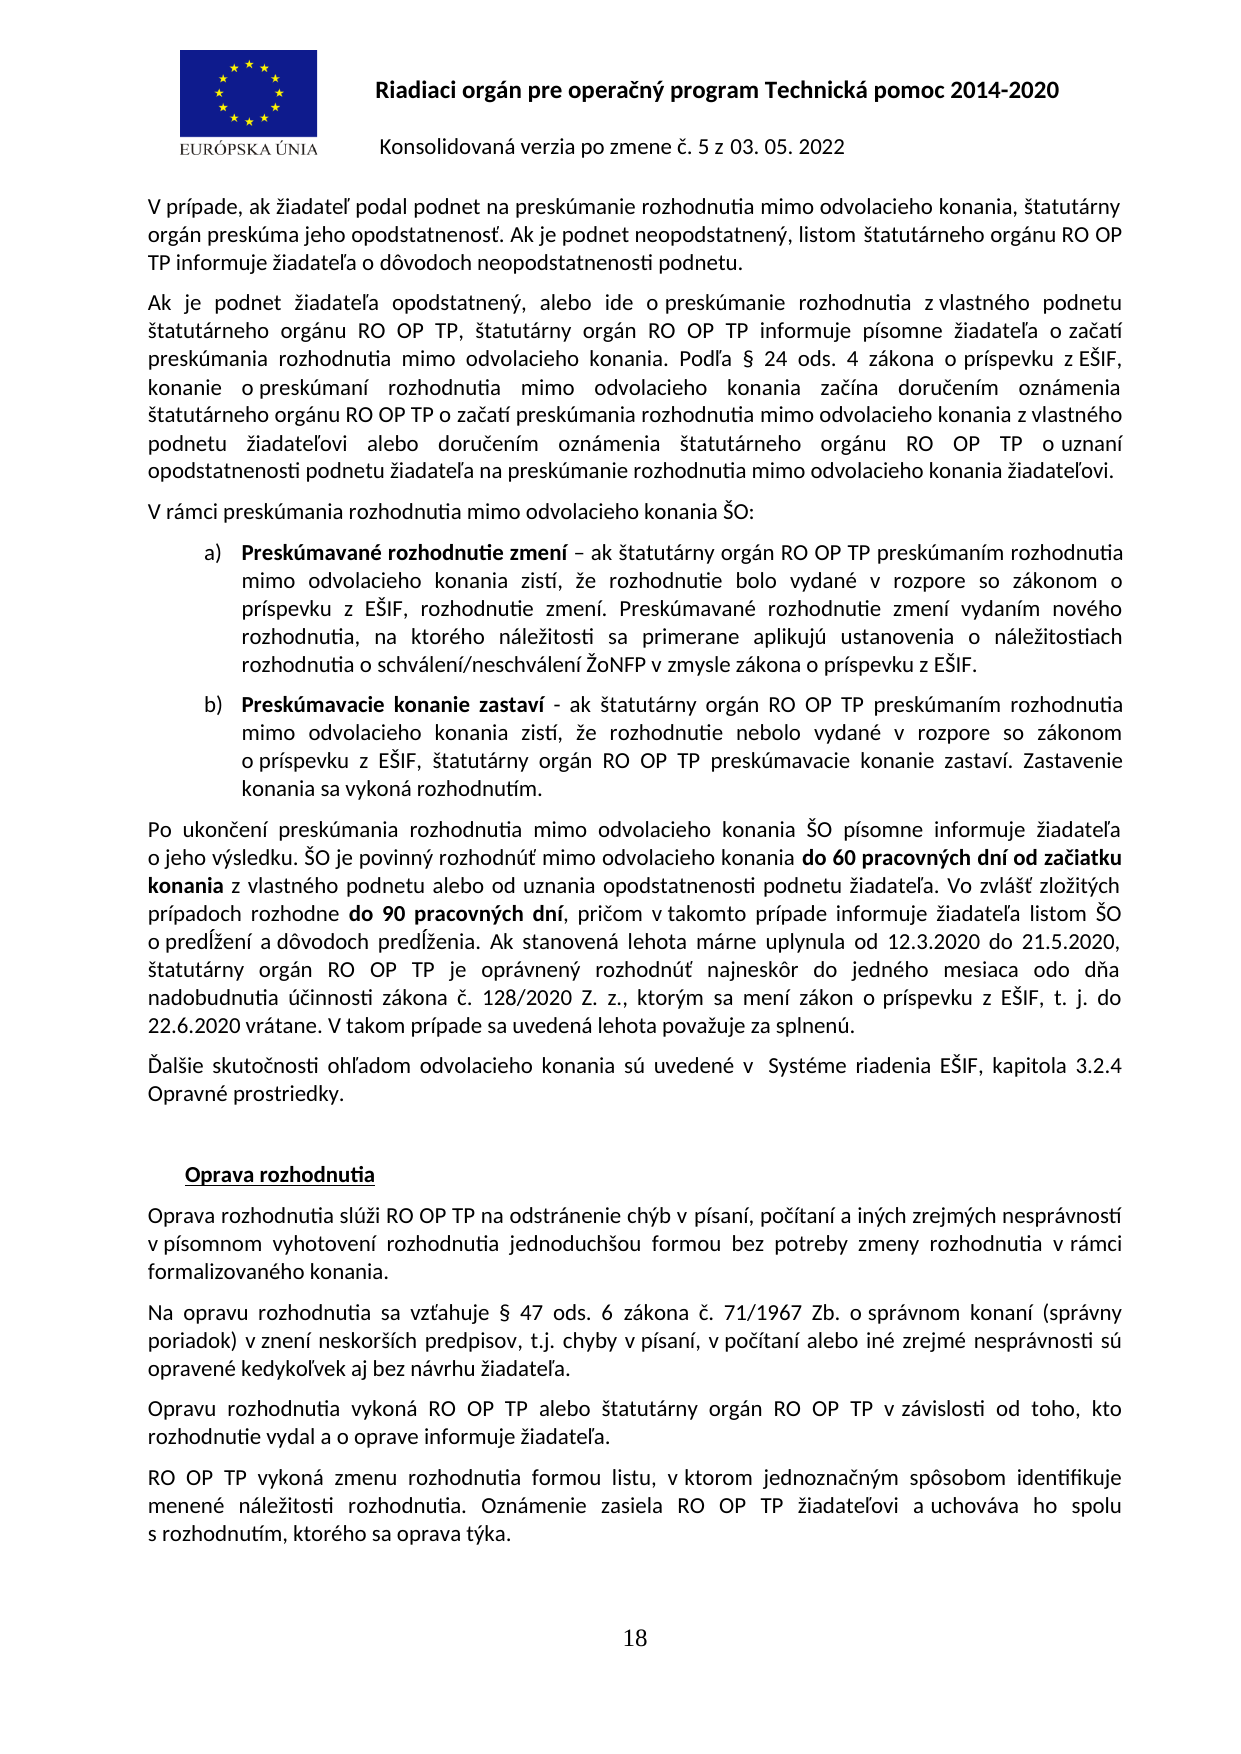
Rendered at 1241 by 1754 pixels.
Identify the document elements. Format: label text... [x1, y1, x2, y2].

text Ďalšie skutočnosti ohľadom odvolacieho konania sú uvedené v Systéme riadenia EŠIF, kapitola 3.2.4 Opravné prostriedky. [148, 1052, 1122, 1108]
text V rámci preskúmania rozhodnutia mimo odvolacieho konania ŠO: [148, 497, 1122, 525]
text V prípade, ak žiadateľ podal podnet na preskúmanie rozhodnutia mimo odvolacieho konania, štatutárny orgán preskúma jeho opodstatnenosť. Ak je podnet neopodstatnený, listom štatutárneho orgánu RO OP TP informuje žiadateľa o dôvodoch neopodstatnenosti podnetu. [148, 192, 1122, 276]
text Na opravu rozhodnutia sa vzťahuje § 47 ods. 6 zákona č. 71/1967 Zb. o správnom konaní (správny poriadok) v znení neskorších predpisov, t.j. chyby v písaní, v počítaní alebo iné zrejmé nesprávnosti sú opravené kedykoľvek aj bez návrhu žiadateľa. [148, 1298, 1122, 1382]
text Opravu rozhodnutia vykoná RO OP TP alebo štatutárny orgán RO OP TP v závislosti od toho, kto rozhodnutie vydal a o oprave informuje žiadateľa. [148, 1394, 1122, 1450]
picture [179, 50, 318, 155]
text Oprava rozhodnutia slúži RO OP TP na odstránenie chýb v písaní, počítaní a iných zrejmých nesprávností v písomnom vyhotovení rozhodnutia jednoduchšou formou bez potreby zmeny rozhodnutia v rámci formalizovaného konania. [148, 1201, 1122, 1285]
list Preskúmavané rozhodnutie zmení – ak štatutárny orgán RO OP TP preskúmaním rozhodnutia mimo odvolacieho konania zistí, že rozhodnutie bolo vydané v rozpore so zákonom o príspevku z EŠIF, rozhodnutie zmení. Preskúmavané rozhodnutie zmení vydaním nového rozhodnutia, na ktorého náležitosti sa primerane aplikujú ustanovenia o náležitostiach rozhodnutia o schválení/neschválení ŽoNFP v zmysle zákona o príspevku z EŠIF. [204, 538, 1124, 678]
list Preskúmavacie konanie zastaví - ak štatutárny orgán RO OP TP preskúmaním rozhodnutia mimo odvolacieho konania zistí, že rozhodnutie nebolo vydané v rozpore so zákonom o príspevku z EŠIF, štatutárny orgán RO OP TP preskúmavacie konanie zastaví. Zastavenie konania sa vykoná rozhodnutím. [204, 690, 1124, 802]
text RO OP TP vykoná zmenu rozhodnutia formou listu, v ktorom jednoznačným spôsobom identifikuje menené náležitosti rozhodnutia. Oznámenie zasiela RO OP TP žiadateľovi a uchováva ho spolu s rozhodnutím, ktorého sa oprava týka. [148, 1463, 1122, 1547]
text Ak je podnet žiadateľa opodstatnený, alebo ide o preskúmanie rozhodnutia z vlastného podnetu štatutárneho orgánu RO OP TP, štatutárny orgán RO OP TP informuje písomne žiadateľa o začatí preskúmania rozhodnutia mimo odvolacieho konania. Podľa § 24 ods. 4 zákona o príspevku z EŠIF, konanie o preskúmaní rozhodnutia mimo odvolacieho konania začína doručením oznámenia štatutárneho orgánu RO OP TP o začatí preskúmania rozhodnutia mimo odvolacieho konania z vlastného podnetu žiadateľovi alebo doručením oznámenia štatutárneho orgánu RO OP TP o uznaní opodstatnenosti podnetu žiadateľa na preskúmanie rozhodnutia mimo odvolacieho konania žiadateľovi. [148, 288, 1122, 485]
text Oprava rozhodnutia [148, 1161, 1122, 1189]
text Po ukončení preskúmania rozhodnutia mimo odvolacieho konania ŠO písomne informuje žiadateľa o jeho výsledku. ŠO je povinný rozhodnúť mimo odvolacieho konania do 60 pracovných dní od začiatku konania z vlastného podnetu alebo od uznania opodstatnenosti podnetu žiadateľa. Vo zvlášť zložitých prípadoch rozhodne do 90 pracovných dní, pričom v takomto prípade informuje žiadateľa listom ŠO o predĺžení a dôvodoch predĺženia. Ak stanovená lehota márne uplynula od 12.3.2020 do 21.5.2020, štatutárny orgán RO OP TP je oprávnený rozhodnúť najneskôr do jedného mesiaca odo dňa nadobudnutia účinnosti zákona č. 128/2020 Z. z., ktorým sa mení zákon o príspevku z EŠIF, t. j. do 22.6.2020 vrátane. V takom prípade sa uvedená lehota považuje za splnenú. [148, 815, 1122, 1039]
